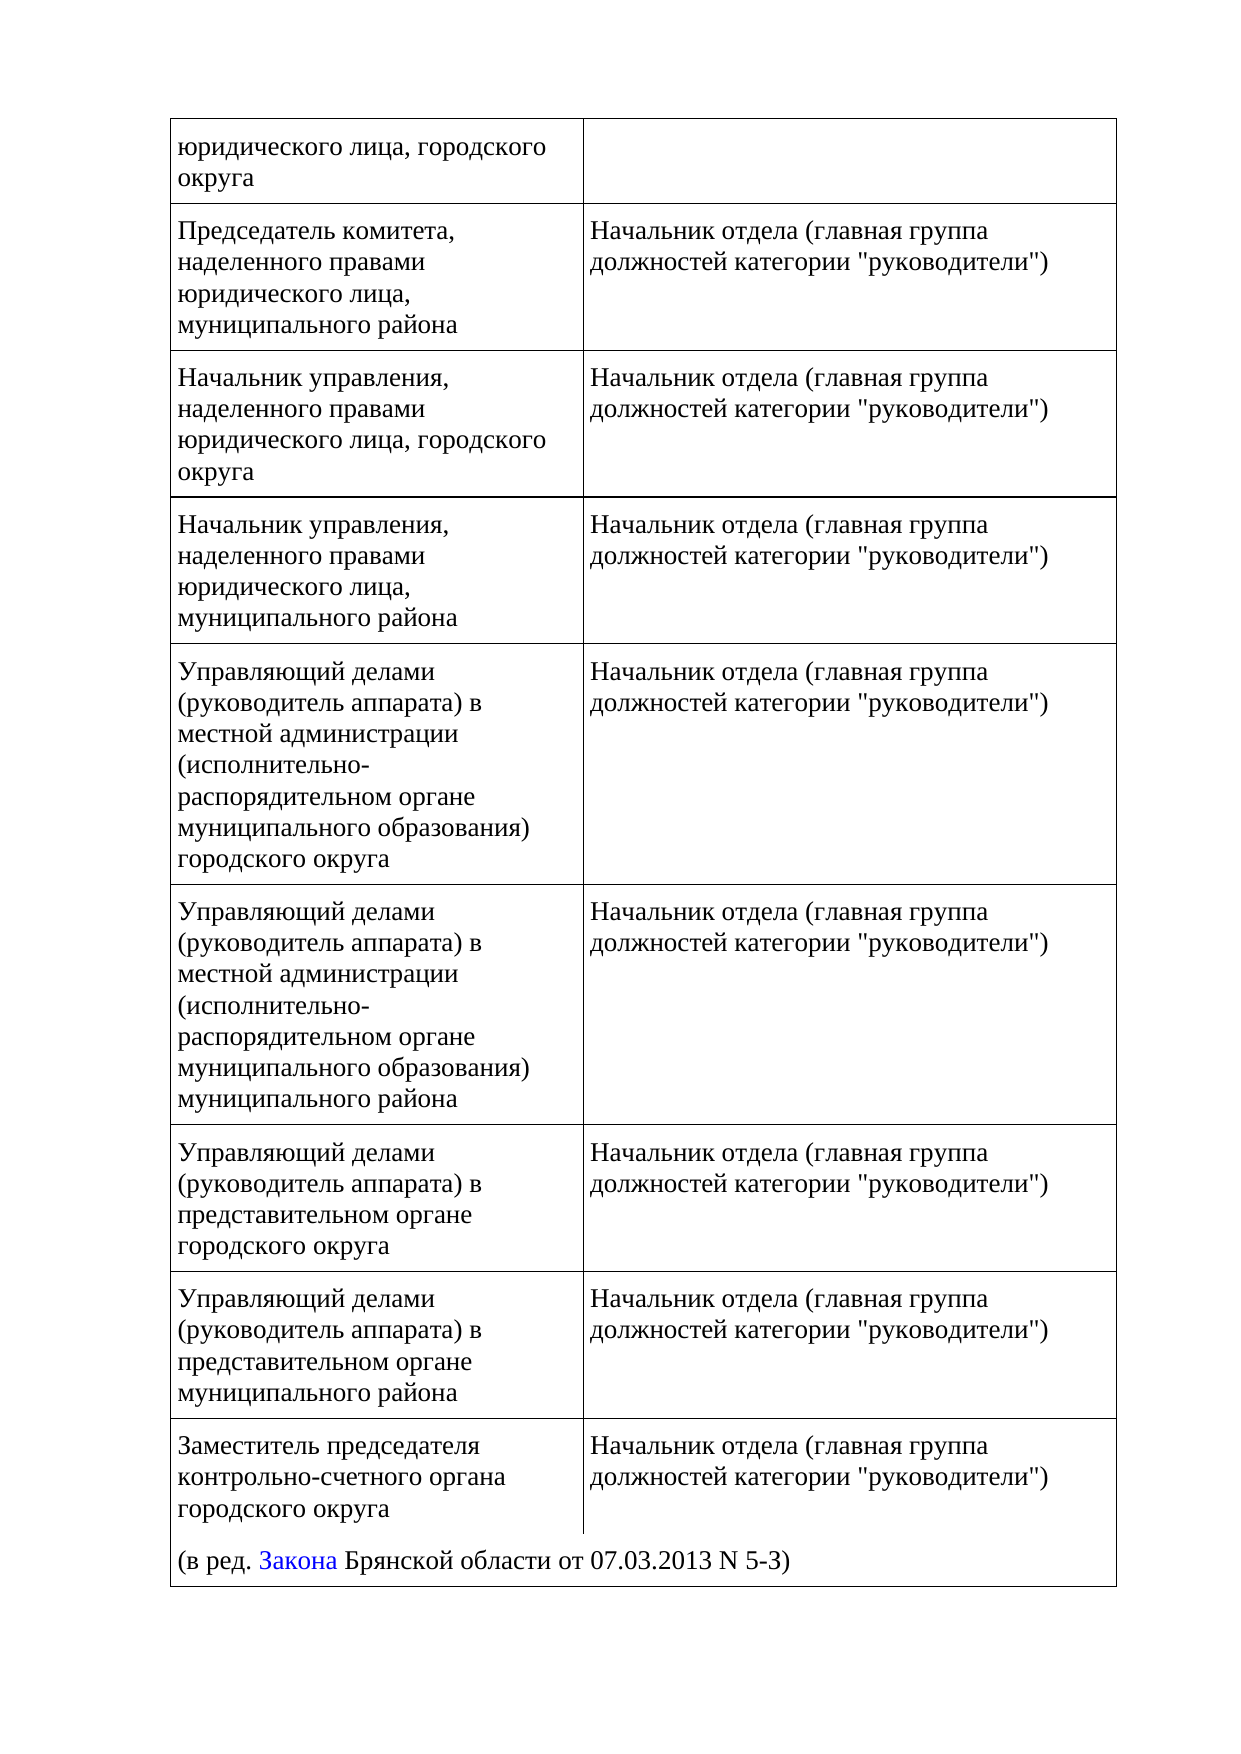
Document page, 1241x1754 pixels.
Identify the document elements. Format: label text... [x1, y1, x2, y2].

table_cell Начальник отдела (главная группа должностей категории "руководители") [584, 644, 1116, 884]
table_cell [171, 1534, 1116, 1586]
table_cell Начальник отдела (главная группа должностей категории "руководители") [584, 498, 1116, 643]
table_cell Заместитель председателя контрольно-счетного органа городского округа [171, 1419, 583, 1533]
table_cell Начальник отдела (главная группа должностей категории "руководители") [584, 351, 1116, 496]
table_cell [584, 119, 1116, 203]
table_cell Управляющий делами (руководитель аппарата) в представительном органе городского округа [171, 1125, 583, 1271]
table_cell Управляющий делами (руководитель аппарата) в местной администрации (исполнительно-распорядительном органе муниципального образования) муниципального района [171, 885, 583, 1124]
table_cell Начальник отдела (главная группа должностей категории "руководители") [584, 1125, 1116, 1271]
table_cell Начальник отдела (главная группа должностей категории "руководители") [584, 885, 1116, 1124]
table_cell Председатель комитета, наделенного правами юридического лица, муниципального района [171, 204, 583, 349]
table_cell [584, 1419, 1116, 1533]
table_cell Начальник управления, наделенного правами юридического лица, муниципального района [171, 498, 583, 643]
table_cell Начальник управления, наделенного правами юридического лица, городского округа [171, 351, 583, 496]
table_cell Начальник отдела (главная группа должностей категории "руководители") [584, 1272, 1116, 1418]
table_cell Управляющий делами (руководитель аппарата) в местной администрации (исполнительно-распорядительном органе муниципального образования) городского округа [171, 644, 583, 884]
table_cell Управляющий делами (руководитель аппарата) в представительном органе муниципального района [171, 1272, 583, 1418]
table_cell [171, 119, 583, 203]
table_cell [584, 204, 1116, 349]
